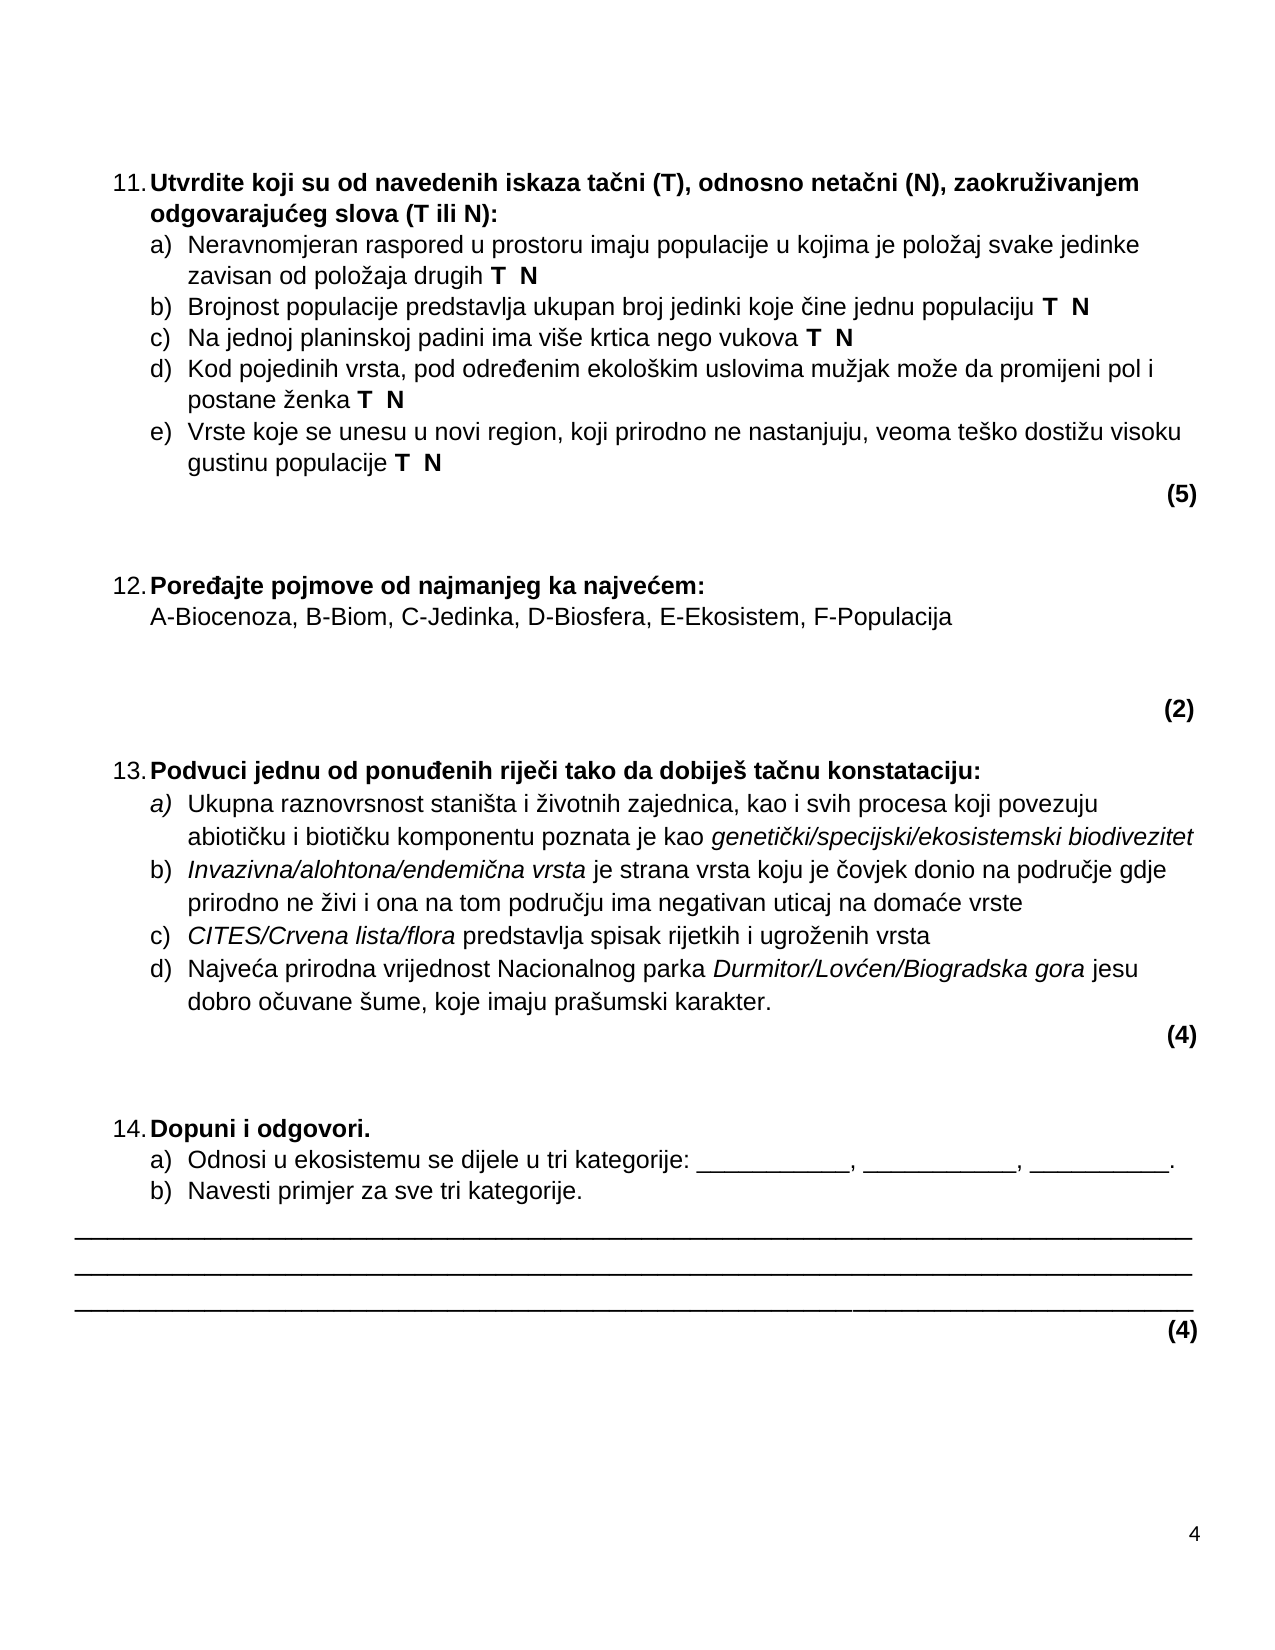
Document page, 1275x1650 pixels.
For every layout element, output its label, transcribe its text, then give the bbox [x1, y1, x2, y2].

list Podvuci jednu od ponuđenih riječi tako da dobiješ tačnu konstataciju: [112, 756, 1200, 785]
list Poređajte pojmove od najmanjeg ka najvećem: [112, 571, 1200, 599]
list Ukupna raznovrsnost staništa i životnih zajednica, kao i svih procesa koji povezuju abiotičku i biotičku komponentu poznata je kao genetički/specijski/ekosistemski biodivezitet [150, 789, 1200, 851]
list (5) [187, 478, 1200, 507]
list Kod pojedinih vrsta, pod određenim ekološkim uslovima mužjak može da promijeni pol i postane ženka T N [150, 354, 1200, 414]
list Odnosi u ekosistemu se dijele u tri kategorije: ___________, ___________, __________. [150, 1144, 1200, 1173]
list Na jednoj planinskoj padini ima više krtica nego vukova T N [150, 323, 1200, 352]
list Brojnost populacije predstavlja ukupan broj jedinki koje čine jednu populaciju T N [150, 292, 1200, 321]
list _______________________________________________________________________________________________________________________________________________________________________________________________________________ [75, 1207, 1200, 1312]
list CITES/Crvena lista/flora predstavlja spisak rijetkih i ugroženih vrsta [150, 921, 1200, 950]
list (4) [187, 1020, 1200, 1049]
list A-Biocenoza, B-Biom, C-Jedinka, D-Biosfera, E-Ekosistem, F-Populacija [150, 602, 1200, 631]
list (2) [150, 694, 1200, 723]
list Najveća prirodna vrijednost Nacionalnog parka Durmitor/Lovćen/Biogradska gora jesu dobro očuvane šume, koje imaju prašumski karakter. [150, 954, 1200, 1016]
list Vrste koje se unesu u novi region, koji prirodno ne nastanjuju, veoma teško dostižu visoku gustinu populacije T N [150, 416, 1200, 476]
list Utvrdite koji su od navedenih iskaza tačni (T), odnosno netačni (N), zaokruživanjem odgovarajućeg slova (T ili N): [112, 168, 1200, 228]
list Navesti primjer za sve tri kategorije. [150, 1176, 1200, 1204]
list Invazivna/alohtona/endemična vrsta je strana vrsta koju je čovjek donio na područje gdje prirodno ne živi i ona na tom području ima negativan uticaj na domaće vrste [150, 855, 1200, 917]
list (4) [187, 1315, 1200, 1344]
list Neravnomjeran raspored u prostoru imaju populacije u kojima je položaj svake jedinke zavisan od položaja drugih T N [150, 230, 1200, 290]
list Dopuni i odgovori. [112, 1113, 1200, 1142]
